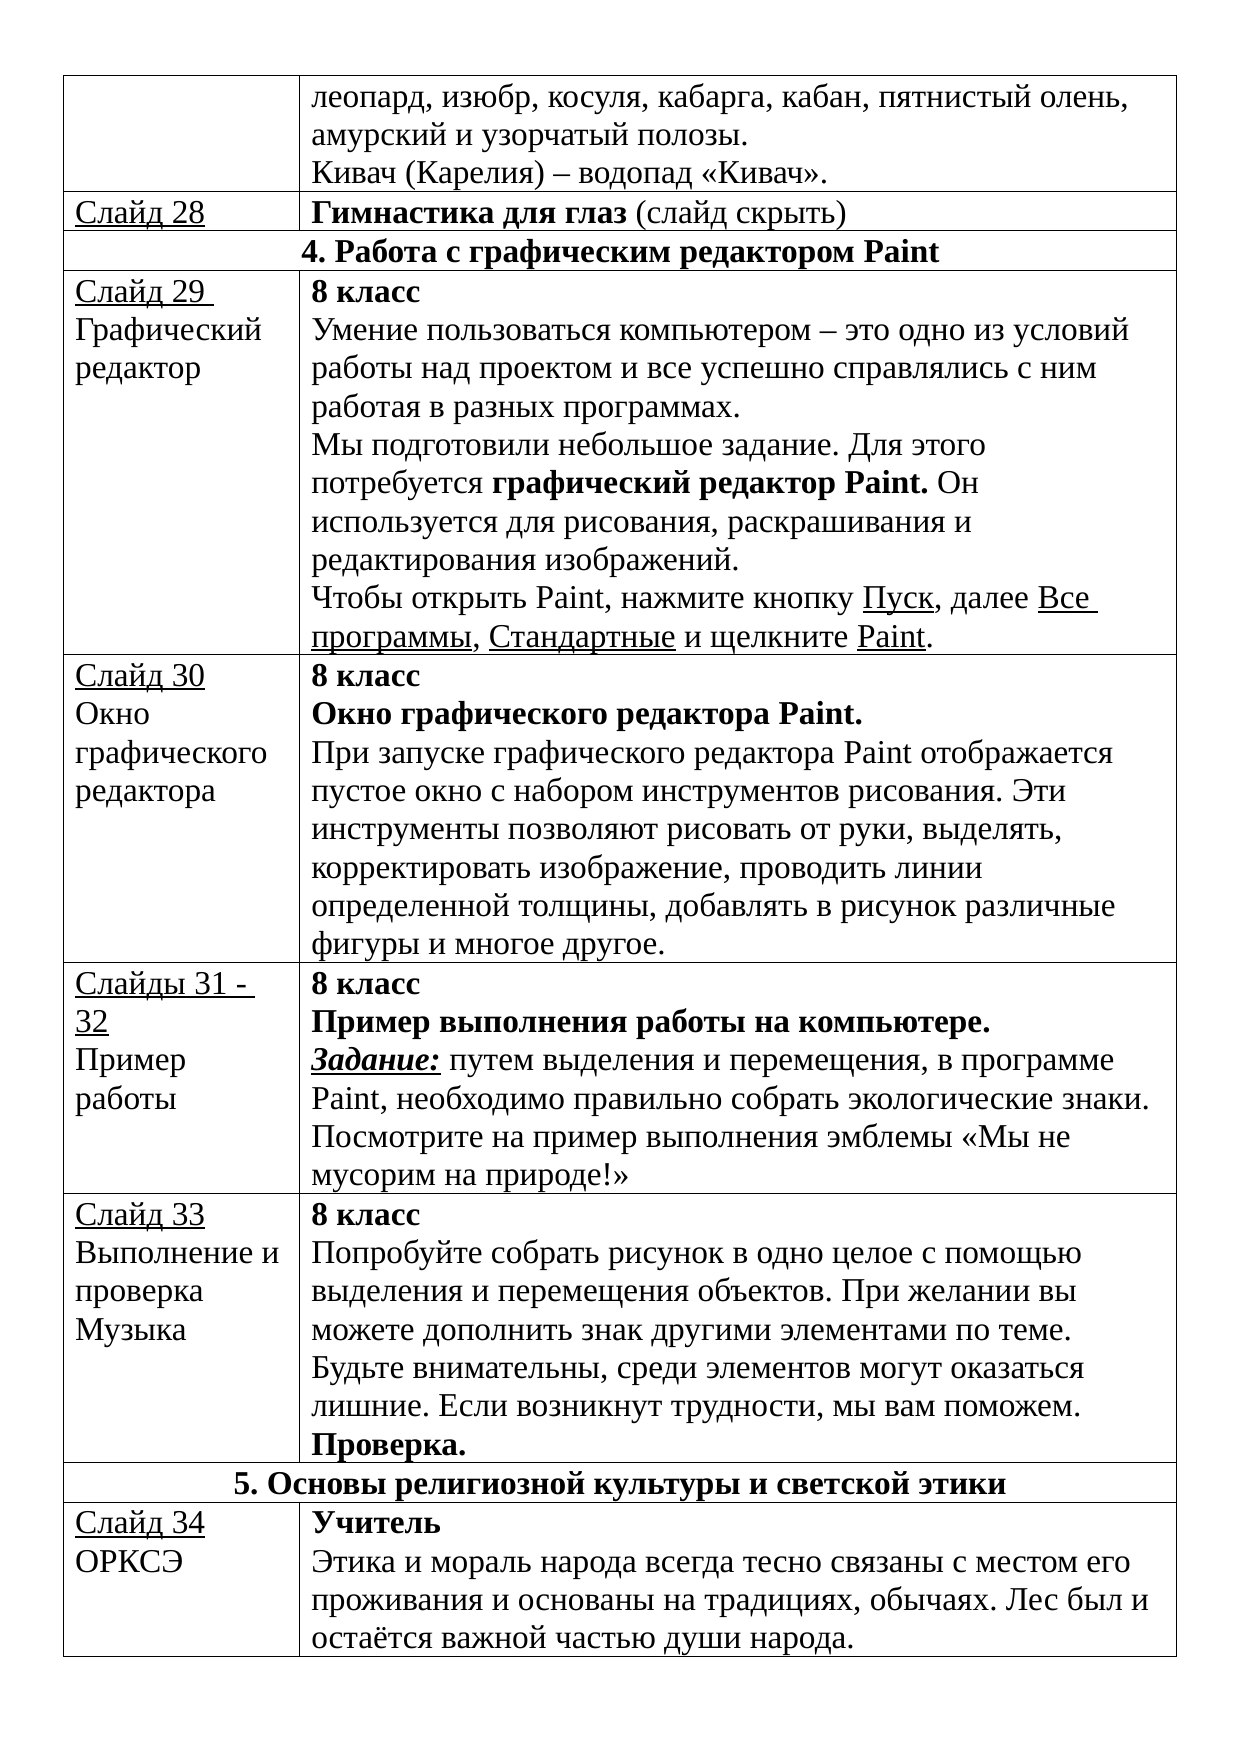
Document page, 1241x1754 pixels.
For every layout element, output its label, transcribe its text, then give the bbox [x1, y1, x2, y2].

table_cell Гимнастика для глаз (слайд скрыть) [300, 192, 1176, 230]
table_cell 8 класс Умение пользоваться компьютером – это одно из условий работы над проектом и все успешно справлялись с ним работая в разных программах. Мы подготовили небольшое задание. Для этого потребуется графический редактор Paint. Он используется для рисования, раскрашивания и редактирования изображений. Чтобы открыть Paint, нажмите кнопку Пуск, далее Все программы, Стандартные и щелкните Paint. [300, 271, 1176, 654]
table_cell Слайд 30 Окно графического редактора [64, 655, 299, 962]
table_cell Слайд 28 [64, 192, 299, 230]
table_cell Слайды 31 - 32 Пример работы [64, 963, 299, 1193]
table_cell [300, 76, 1176, 191]
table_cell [64, 76, 299, 191]
table_cell 8 класс Пример выполнения работы на компьютере. Задание: путем выделения и перемещения, в программе Paint, необходимо правильно собрать экологические знаки. Посмотрите на пример выполнения эмблемы «Мы не мусорим на природе!» [300, 963, 1176, 1193]
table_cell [300, 1503, 1176, 1656]
table_cell 8 класс Попробуйте собрать рисунок в одно целое с помощью выделения и перемещения объектов. При желании вы можете дополнить знак другими элементами по теме. Будьте внимательны, среди элементов могут оказаться лишние. Если возникнут трудности, мы вам поможем. Проверка. [300, 1194, 1176, 1462]
table_cell Слайд 33 Выполнение и проверка Музыка [64, 1194, 299, 1462]
table_cell 8 класс Окно графического редактора Paint. При запуске графического редактора Paint отображается пустое окно с набором инструментов рисования. Эти инструменты позволяют рисовать от руки, выделять, корректировать изображение, проводить линии определенной толщины, добавлять в рисунок различные фигуры и многое другое. [300, 655, 1176, 962]
table_cell Слайд 29 Графический редактор [64, 271, 299, 654]
table_cell 4. Работа с графическим редактором Paint [64, 231, 1176, 270]
table_cell 5. Основы религиозной культуры и светской этики [64, 1463, 1176, 1502]
table_cell Слайд 34 ОРКСЭ [64, 1503, 299, 1656]
